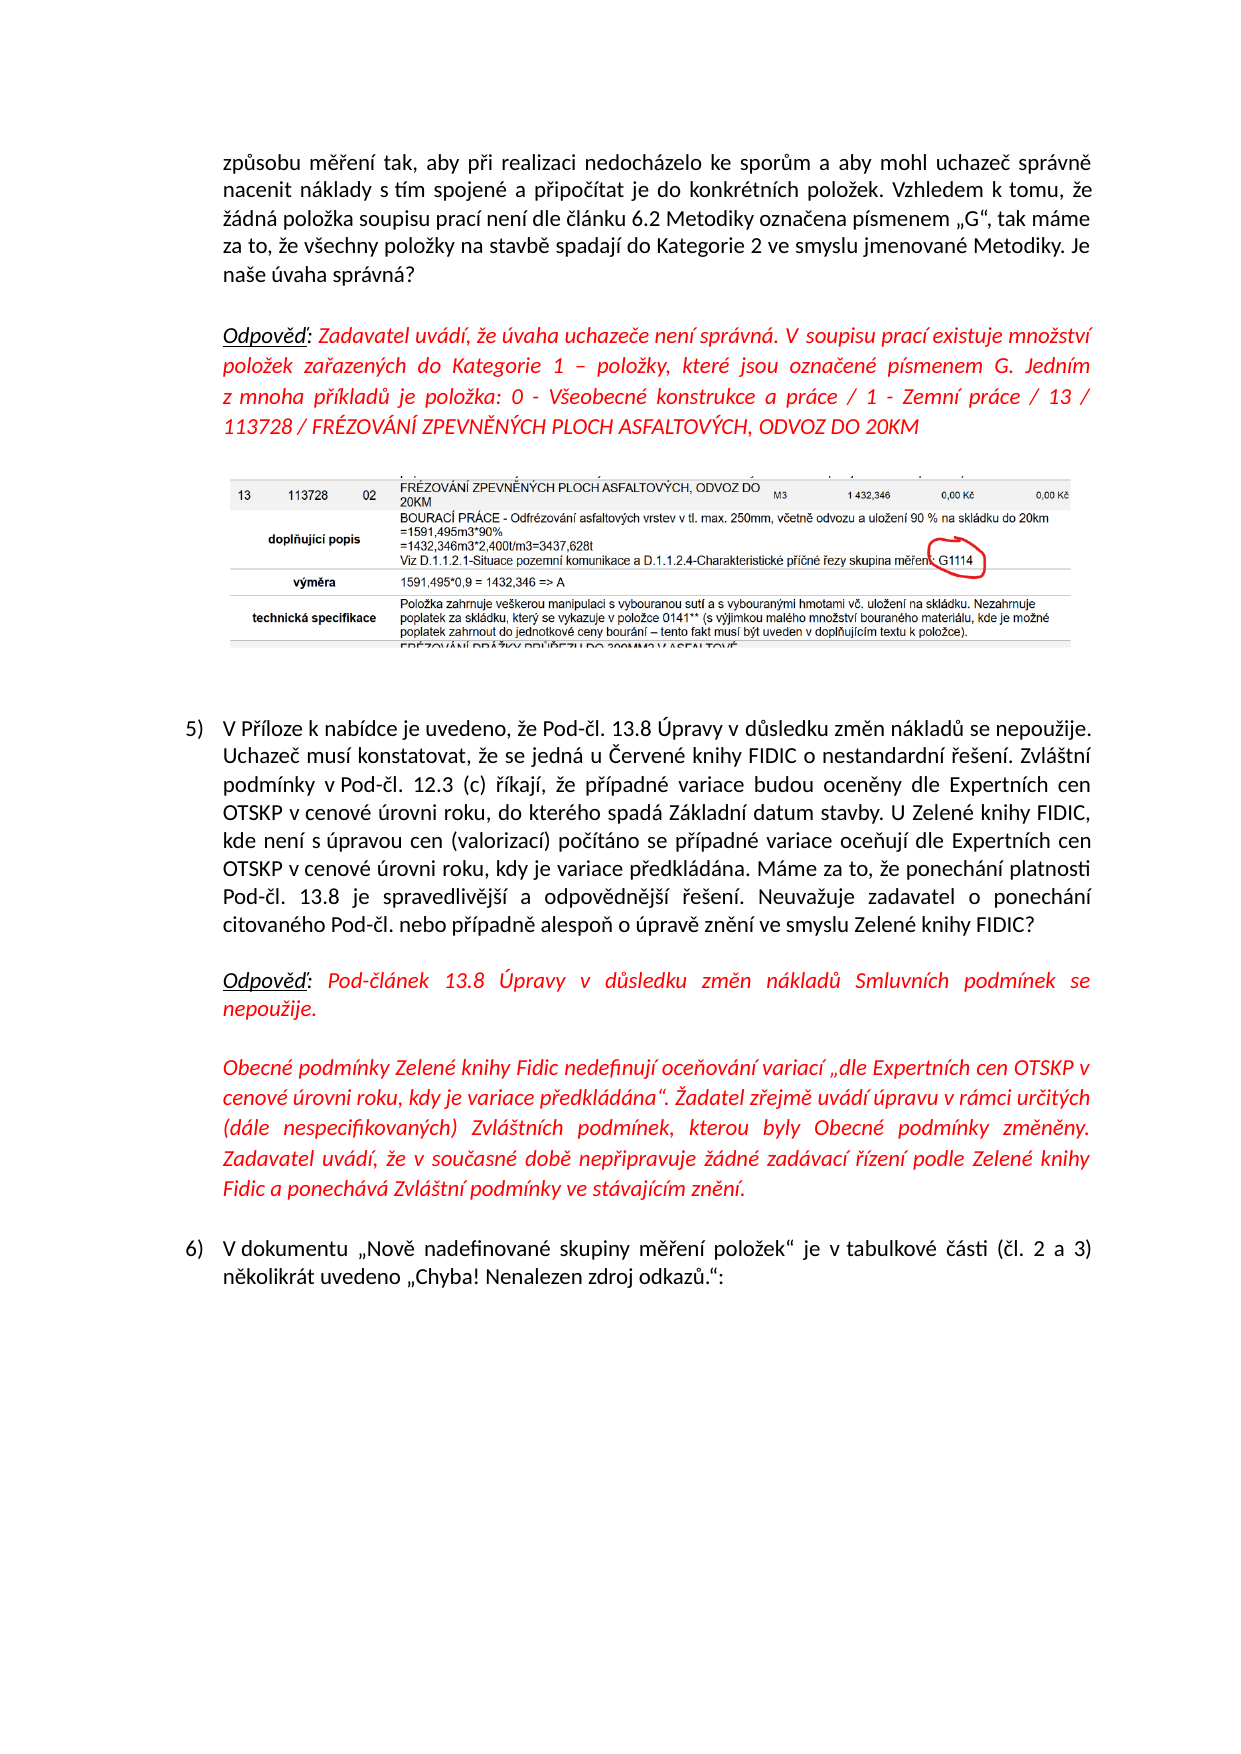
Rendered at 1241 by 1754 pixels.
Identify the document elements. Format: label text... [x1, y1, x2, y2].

list V dokumentu „Nově nadefinované skupiny měření položek“ je v tabulkové části (čl. 2 a 3) několikrát uvedeno „Chyba! Nenalezen zdroj odkazů.“: [185, 1234, 1093, 1290]
list V Příloze k nabídce je uvedeno, že Pod-čl. 13.8 Úpravy v důsledku změn nákladů se nepoužije. Uchazeč musí konstatovat, že se jedná u Červené knihy FIDIC o nestandardní řešení. Zvláštní podmínky v Pod-čl. 12.3 (c) říkají, že případné variace budou oceněny dle Expertních cen OTSKP v cenové úrovni roku, do kterého spadá Základní datum stavby. U Zelené knihy FIDIC, kde není s úpravou cen (valorizací) počítáno se případné variace oceňují dle Expertních cen OTSKP v cenové úrovni roku, kdy je variace předkládána. Máme za to, že ponechání platnosti Pod-čl. 13.8 je spravedlivější a odpovědnější řešení. Neuvažuje zadavatel o ponechání citovaného Pod-čl. nebo případně alespoň o úpravě znění ve smyslu Zelené knihy FIDIC? [185, 714, 1093, 938]
list Obecné podmínky Zelené knihy Fidic nedefinují oceňování variací „dle Expertních cen OTSKP v cenové úrovni roku, kdy je variace předkládána“. Žadatel zřejmě uvádí úpravu v rámci určitých (dále nespecifikovaných) Zvláštních podmínek, kterou byly Obecné podmínky změněny. Zadavatel uvádí, že v současné době nepřipravuje žádné zadávací řízení podle Zelené knihy Fidic a ponechává Zvláštní podmínky ve stávajícím znění. [223, 1053, 1093, 1202]
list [185, 148, 1093, 288]
list Odpověď: Pod-článek 13.8 Úpravy v důsledku změn nákladů Smluvních podmínek se nepoužije. [223, 966, 1093, 1022]
picture [222, 476, 1103, 648]
list Odpověď: Zadavatel uvádí, že úvaha uchazeče není správná. V soupisu prací existuje množství položek zařazených do Kategorie 1 – položky, které jsou označené písmenem G. Jedním z mnoha příkladů je položka: 0 - Všeobecné konstrukce a práce / 1 - Zemní práce / 13 / 113728 / FRÉZOVÁNÍ ZPEVNĚNÝCH PLOCH ASFALTOVÝCH, ODVOZ DO 20KM [223, 321, 1093, 440]
